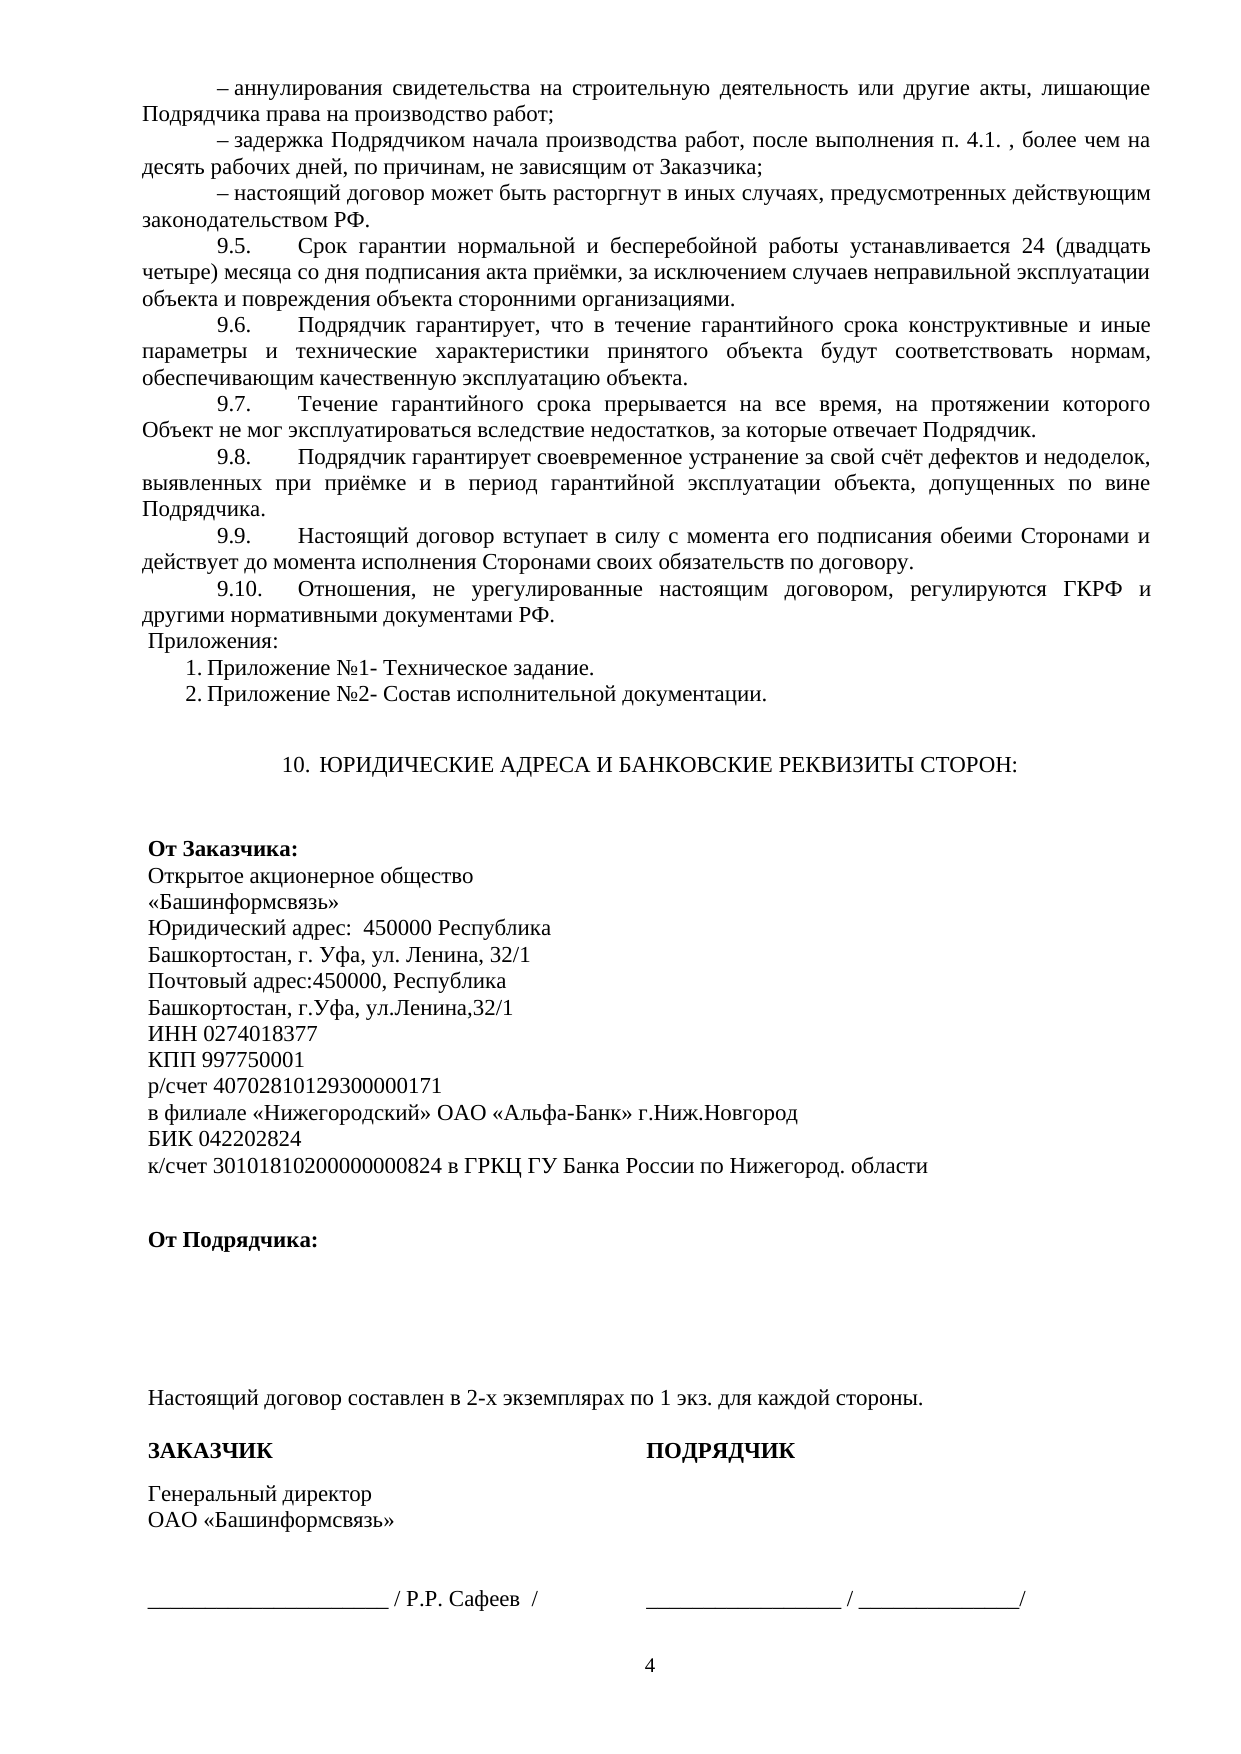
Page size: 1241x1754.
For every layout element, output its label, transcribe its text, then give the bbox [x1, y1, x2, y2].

text От Подрядчика: [148, 1226, 1152, 1252]
list Настоящий договор вступает в силу с момента его подписания обеими Сторонами и действует до момента исполнения Сторонами своих обязательств по договору. [142, 522, 1152, 574]
list Отношения, не урегулированные настоящим договором, регулируются ГКРФ и другими нормативными документами РФ. [142, 574, 1152, 627]
text Почтовый адрес:450000, Республика [148, 967, 1148, 993]
table_cell Генеральный директор ОАО «Башинформсвязь» _____________________ / Р.Р. Сафеев / [136, 1480, 635, 1612]
text БИК 042202824 [148, 1125, 1148, 1152]
list Подрядчик гарантирует своевременное устранение за свой счёт дефектов и недоделок, выявленных при приёмке и в период гарантийной эксплуатации объекта, допущенных по вине Подрядчика. [142, 443, 1152, 522]
list Срок гарантии нормальной и бесперебойной работы устанавливается 24 (двадцать четыре) месяца со дня подписания акта приёмки, за исключением случаев неправильной эксплуатации объекта и повреждения объекта сторонними организациями. [142, 232, 1152, 311]
text Башкортостан, г. Уфа, ул. Ленина, 32/1 [148, 941, 1148, 967]
table_header ПОДРЯДЧИК [635, 1437, 1152, 1480]
list ЮРИДИЧЕСКИЕ АДРЕСА И БАНКОВСКИЕ РЕКВИЗИТЫ СТОРОН: [148, 751, 1152, 778]
list Приложение №2- Состав исполнительной документации. [185, 680, 1152, 706]
text КПП 997750001 [148, 1046, 1148, 1073]
text к/счет 30101810200000000824 в ГРКЦ ГУ Банка России по Нижегород. области [148, 1152, 1148, 1178]
list Подрядчик гарантирует, что в течение гарантийного срока конструктивные и иные параметры и технические характеристики принятого объекта будут соответствовать нормам, обеспечивающим качественную эксплуатацию объекта. [142, 311, 1152, 390]
text ИНН 0274018377 [148, 1020, 1148, 1046]
text р/счет 40702810129300000171 [148, 1073, 1148, 1099]
text Юридический адрес: 450000 Республика [148, 914, 1148, 941]
text – настоящий договор может быть расторгнут в иных случаях, предусмотренных действующим законодательством РФ. [142, 179, 1152, 232]
text От Заказчика: [148, 835, 1152, 862]
text Приложения: [148, 627, 1152, 654]
text Настоящий договор составлен в 2-х экземплярах по 1 экз. для каждой стороны. [148, 1384, 1152, 1411]
table_cell _________________ / ______________/ [635, 1480, 1152, 1612]
text в филиале «Нижегородский» ОАО «Альфа-Банк» г.Ниж.Новгород [148, 1099, 1148, 1125]
text – задержка Подрядчиком начала производства работ, после выполнения п. 4.1. , более чем на десять рабочих дней, по причинам, не зависящим от Заказчика; [142, 127, 1152, 179]
text – аннулирования свидетельства на строительную деятельность или другие акты, лишающие Подрядчика права на производство работ; [142, 74, 1152, 127]
table_header ЗАКАЗЧИК [136, 1437, 635, 1480]
text Открытое акционерное общество [148, 862, 1148, 888]
text «Башинформсвязь» [148, 888, 1148, 914]
list Приложение №1- Техническое задание. [185, 654, 1152, 680]
list Течение гарантийного срока прерывается на все время, на протяжении которого Объект не мог эксплуатироваться вследствие недостатков, за которые отвечает Подрядчик. [142, 390, 1152, 443]
text Башкортостан, г.Уфа, ул.Ленина,32/1 [148, 993, 1148, 1020]
